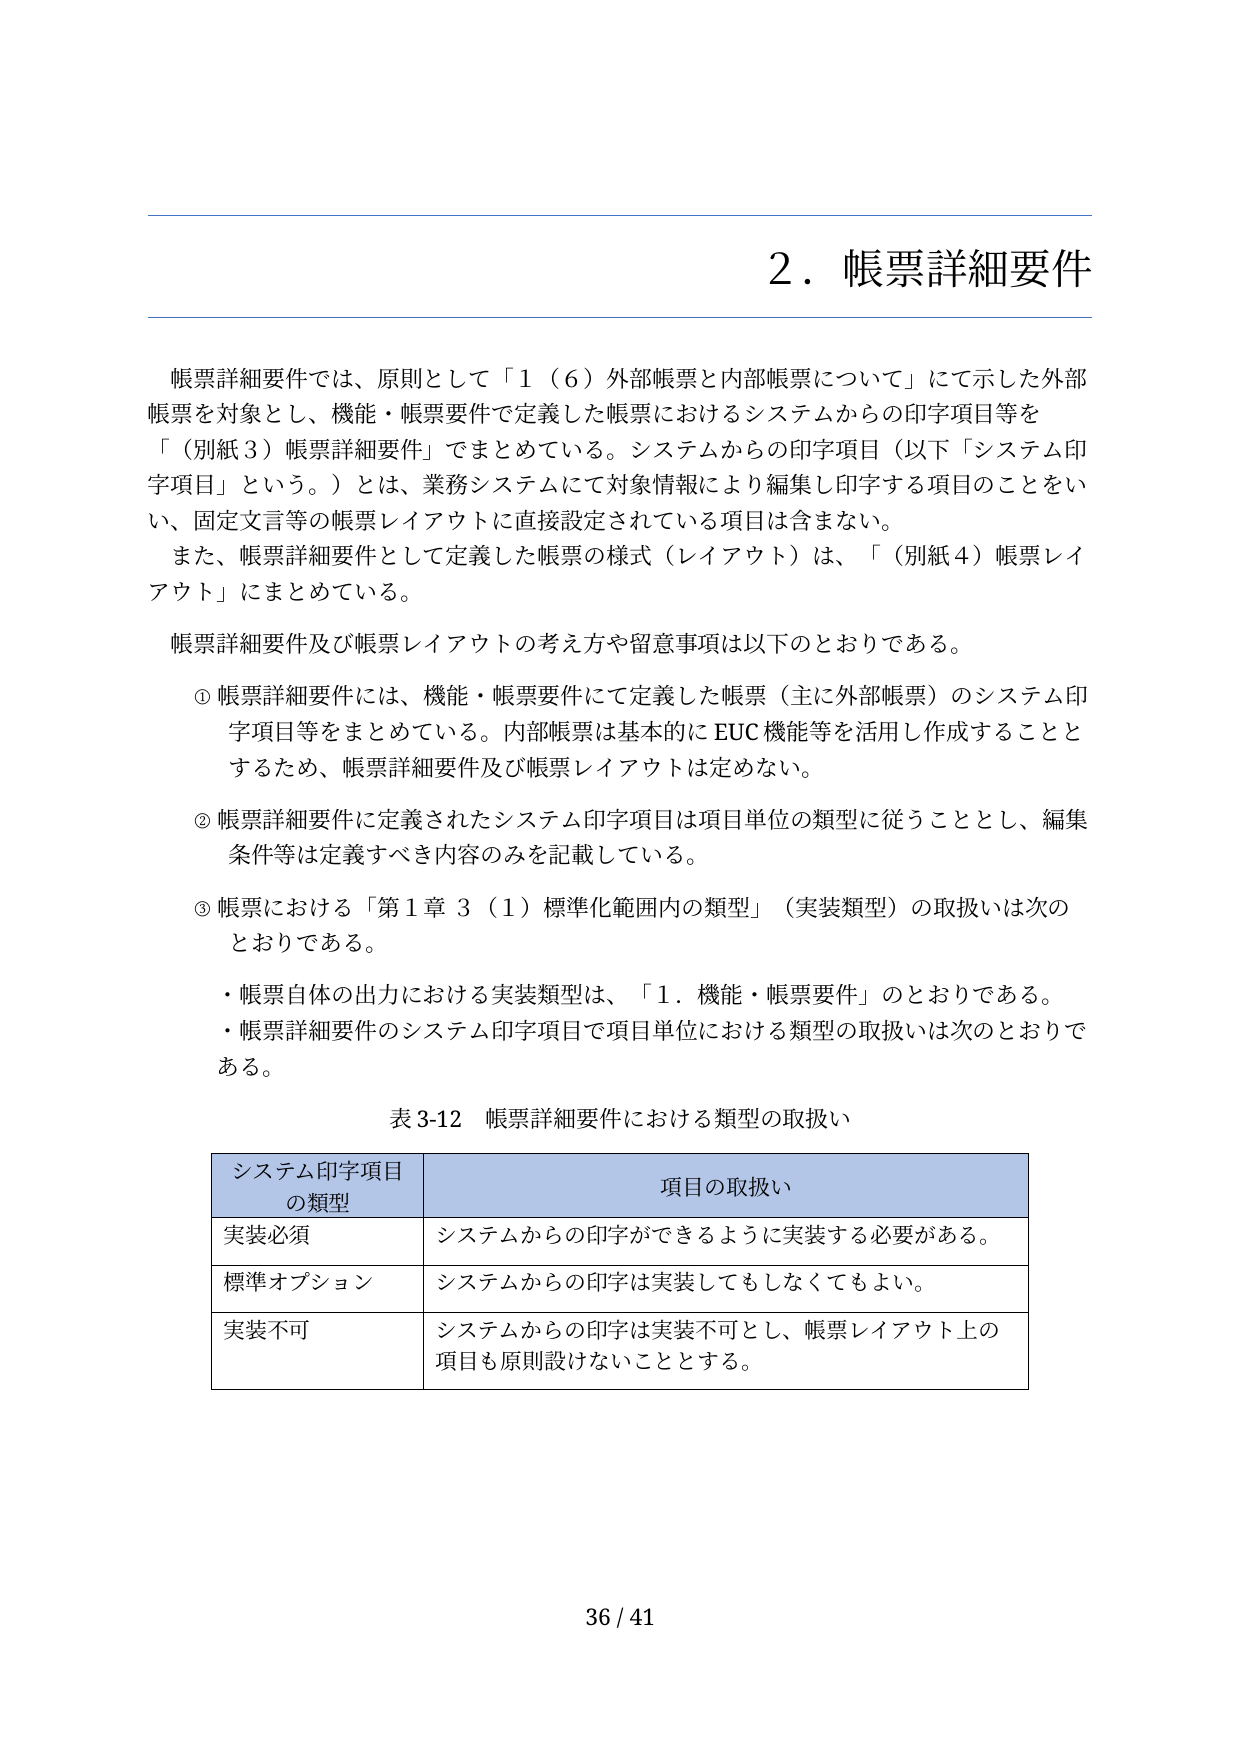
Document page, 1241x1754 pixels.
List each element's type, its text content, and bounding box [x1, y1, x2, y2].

table_cell 標準オプション [212, 1266, 423, 1312]
subtitle ２．帳票詳細要件 [148, 216, 1092, 317]
table_cell 実装不可 [212, 1313, 423, 1388]
table_cell システムからの印字は実装してもしなくてもよい。 [424, 1266, 1028, 1312]
table_cell 実装必須 [212, 1218, 423, 1264]
text ② 帳票詳細要件に定義されたシステム印字項目は項目単位の類型に従うこととし、編集条件等は定義すべき内容のみを記載している。 [193, 802, 1092, 870]
text ・帳票自体の出力における実装類型は、「１．機能・帳票要件」のとおりである。 [216, 978, 1092, 1011]
text ① 帳票詳細要件には、機能・帳票要件にて定義した帳票（主に外部帳票）のシステム印字項目等をまとめている。内部帳票は基本的にEUC機能等を活用し作成することとするため、帳票詳細要件及び帳票レイアウトは定めない。 [193, 678, 1092, 782]
text ・帳票詳細要件のシステム印字項目で項目単位における類型の取扱いは次のとおりである。 [216, 1013, 1092, 1082]
table_cell システムからの印字は実装不可とし、帳票レイアウト上の項目も原則設けないこととする。 [424, 1313, 1028, 1388]
text 帳票詳細要件及び帳票レイアウトの考え方や留意事項は以下のとおりである。 [148, 626, 1092, 659]
table_header システム印字項目の類型 [212, 1154, 423, 1217]
text ③ 帳票における「第１章 ３（１）標準化範囲内の類型」（実装類型）の取扱いは次のとおりである。 [193, 890, 1092, 958]
text 表3-12 帳票詳細要件における類型の取扱い [148, 1101, 1092, 1134]
table_header 項目の取扱い [424, 1154, 1028, 1217]
text 帳票詳細要件では、原則として「１（６）外部帳票と内部帳票について」にて示した外部帳票を対象とし、機能・帳票要件で定義した帳票におけるシステムからの印字項目等を「（別紙３）帳票詳細要件」でまとめている。システムからの印字項目（以下「システム印字項目」という。）とは、業務システムにて対象情報により編集し印字する項目のことをいい、固定文言等の帳票レイアウトに直接設定されている項目は含まない。 また、帳票詳細要件として定義した帳票の様式（レイアウト）は、「（別紙４）帳票レイアウト」にまとめている。 [148, 361, 1092, 607]
table_cell システムからの印字ができるように実装する必要がある。 [424, 1218, 1028, 1264]
